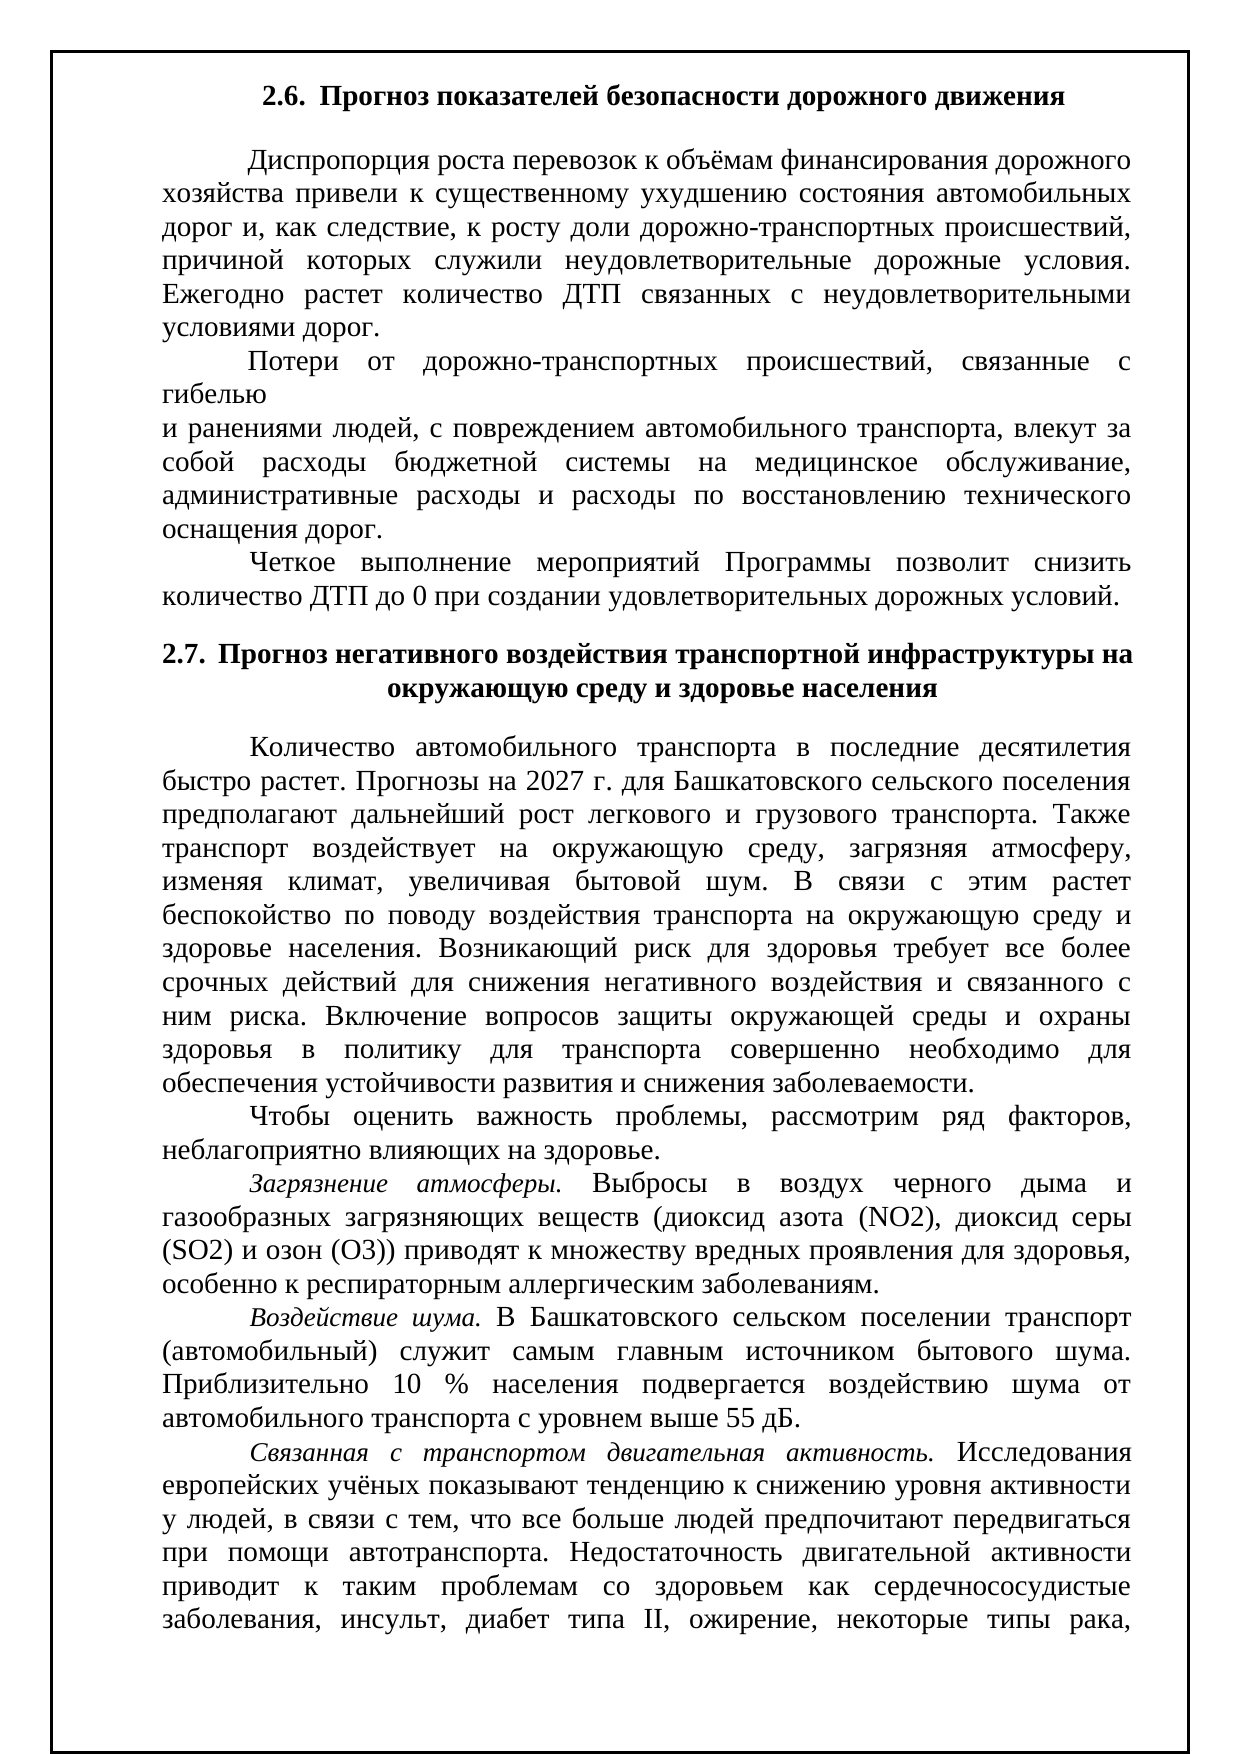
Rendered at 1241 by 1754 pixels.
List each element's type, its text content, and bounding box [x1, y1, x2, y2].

text Загрязнение атмосферы. Выбросы в воздух черного дыма и газообразных загрязняющих веществ (диоксид азота (NO2), диоксид серы (SO2) и озон (О3)) приводят к множеству вредных проявления для здоровья, особенно к респираторным аллергическим заболеваниям. [162, 1166, 1132, 1300]
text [162, 1434, 1132, 1636]
text Количество автомобильного транспорта в последние десятилетия быстро растет. Прогнозы на 2027 г. для Башкатовского сельского поселения предполагают дальнейший рост легкового и грузового транспорта. Также транспорт воздействует на окружающую среду, загрязняя атмосферу, изменяя климат, увеличивая бытовой шум. В связи с этим растет беспокойство по поводу воздействия транспорта на окружающую среду и здоровье населения. Возникающий риск для здоровья требует все более срочных действий для снижения негативного воздействия и связанного с ним риска. Включение вопросов защиты окружающей среды и охраны здоровья в политику для транспорта совершенно необходимо для обеспечения устойчивости развития и снижения заболеваемости. [162, 730, 1132, 1099]
text Потери от дорожно-транспортных происшествий, связанные с гибелью и ранениями людей, с повреждением автомобильного транспорта, влекут за собой расходы бюджетной системы на медицинское обслуживание, административные расходы и расходы по восстановлению технического оснащения дорог. [162, 344, 1132, 545]
text Чтобы оценить важность проблемы, рассмотрим ряд факторов, неблагоприятно влияющих на здоровье. [162, 1099, 1132, 1166]
text Диспропорция роста перевозок к объёмам финансирования дорожного хозяйства привели к существенному ухудшению состояния автомобильных дорог и, как следствие, к росту доли дорожно-транспортных происшествий, причиной которых служили неудовлетворительные дорожные условия. Ежегодно растет количество ДТП связанных с неудовлетворительными условиями дорог. [162, 142, 1132, 344]
text Четкое выполнение мероприятий Программы позволит снизить количество ДТП до 0 при создании удовлетворительных дорожных условий. [162, 545, 1132, 612]
text Воздействие шума. В Башкатовского сельском поселении транспорт (автомобильный) служит самым главным источником бытового шума. Приблизительно 10 % населения подвергается воздействию шума от автомобильного транспорта с уровнем выше 55 дБ. [162, 1300, 1132, 1434]
list Прогноз показателей безопасности дорожного движения [262, 82, 1167, 111]
list Прогноз негативного воздействия транспортной инфраструктуры на окружающую среду и здоровье населения [162, 637, 1167, 704]
